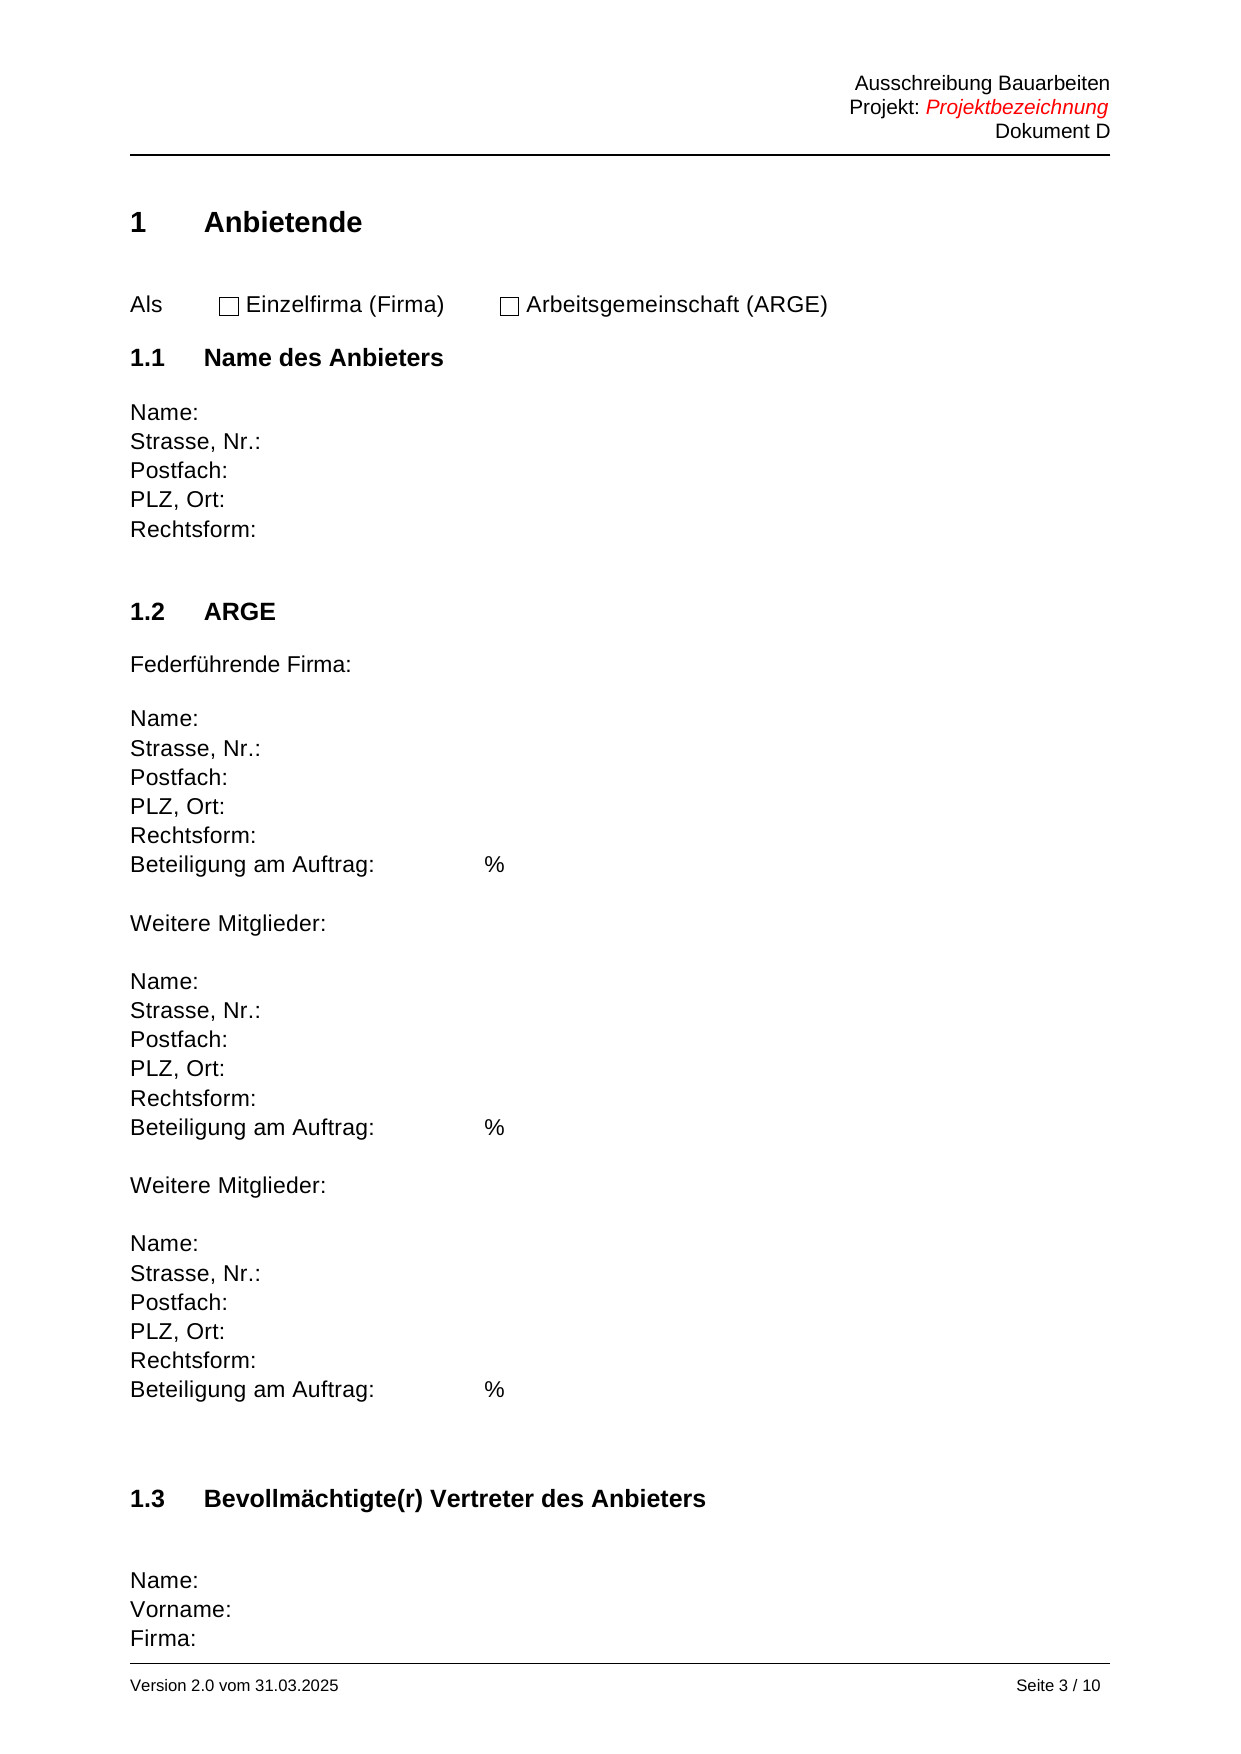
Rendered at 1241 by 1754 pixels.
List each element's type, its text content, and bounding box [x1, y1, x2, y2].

text Name: [130, 1564, 1110, 1593]
text Vorname: [130, 1593, 1110, 1622]
text Postfach: [130, 455, 1110, 484]
text Beteiligung am Auftrag: % [130, 849, 1110, 878]
text Weitere Mitglieder: [130, 1170, 1110, 1199]
text Beteiligung am Auftrag: % [130, 1112, 1110, 1141]
subtitle Name des Anbieters [130, 343, 1110, 372]
text Strasse, Nr.: [130, 1258, 1110, 1287]
text Postfach: [130, 1024, 1110, 1053]
text Weitere Mitglieder: [130, 908, 1110, 937]
subtitle ARGE [130, 597, 1110, 626]
text Beteiligung am Auftrag: % [130, 1374, 1110, 1403]
text PLZ, Ort: [130, 1316, 1110, 1345]
text Name: [130, 703, 1110, 733]
text Name: [130, 1228, 1110, 1258]
text Rechtsform: [130, 820, 1110, 849]
text Strasse, Nr.: [130, 426, 1110, 455]
text Name: [130, 397, 1110, 426]
text PLZ, Ort: [130, 791, 1110, 820]
text Postfach: [130, 1287, 1110, 1316]
subtitle Anbietende [130, 206, 1110, 239]
text Firma: [130, 1622, 1110, 1652]
text Federführende Firma: [130, 651, 1110, 677]
text PLZ, Ort: [130, 1053, 1110, 1083]
text Rechtsform: [130, 514, 1110, 543]
text Strasse, Nr.: [130, 733, 1110, 762]
text Als Einzelfirma (Firma) Arbeitsgemeinschaft (ARGE) [130, 289, 1110, 318]
text Strasse, Nr.: [130, 995, 1110, 1024]
text PLZ, Ort: [130, 484, 1110, 514]
subtitle Bevollmächtigte(r) Vertreter des Anbieters [130, 1484, 1110, 1513]
text Rechtsform: [130, 1083, 1110, 1112]
text Postfach: [130, 762, 1110, 791]
text Name: [130, 966, 1110, 995]
text Rechtsform: [130, 1345, 1110, 1374]
